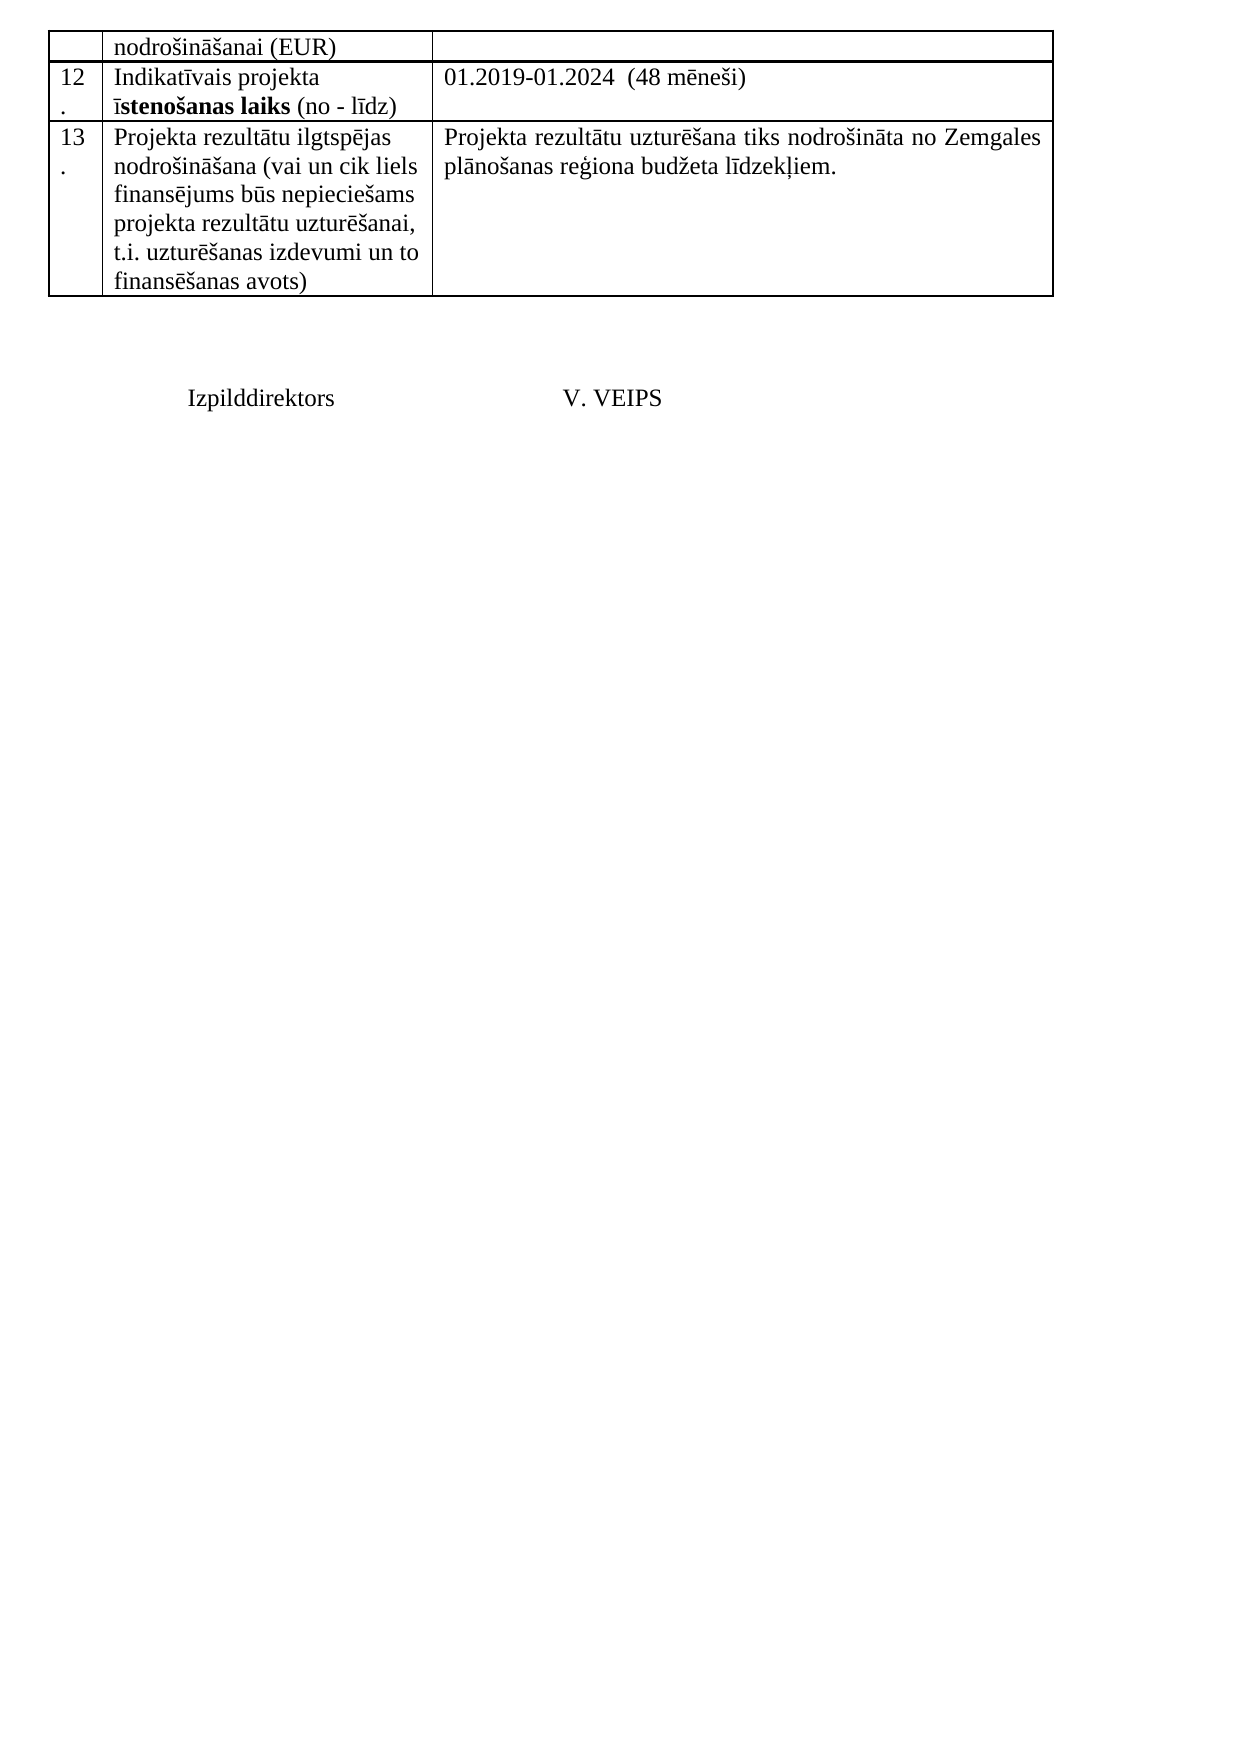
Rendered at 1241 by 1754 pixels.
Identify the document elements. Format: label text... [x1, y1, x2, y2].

table_cell 13. [50, 122, 102, 294]
table_cell Projekta rezultātu ilgtspējas nodrošināšana (vai un cik liels finansējums būs nepieciešams projekta rezultātu uzturēšanai, t.i. uzturēšanas izdevumi un to finansēšanas avots) [103, 122, 432, 294]
table_cell 12. [50, 63, 102, 120]
table_cell Indikatīvais projekta īstenošanas laiks (no - līdz) [103, 63, 432, 120]
table_cell [50, 32, 102, 60]
text Izpilddirektors V. VEIPS [187, 383, 1053, 412]
table_cell [433, 32, 1052, 60]
table_cell Projekta rezultātu uzturēšana tiks nodrošināta no Zemgales plānošanas reģiona budžeta līdzekļiem. [433, 122, 1052, 294]
table_cell 01.2019-01.2024 (48 mēneši) [433, 63, 1052, 120]
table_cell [103, 32, 432, 60]
